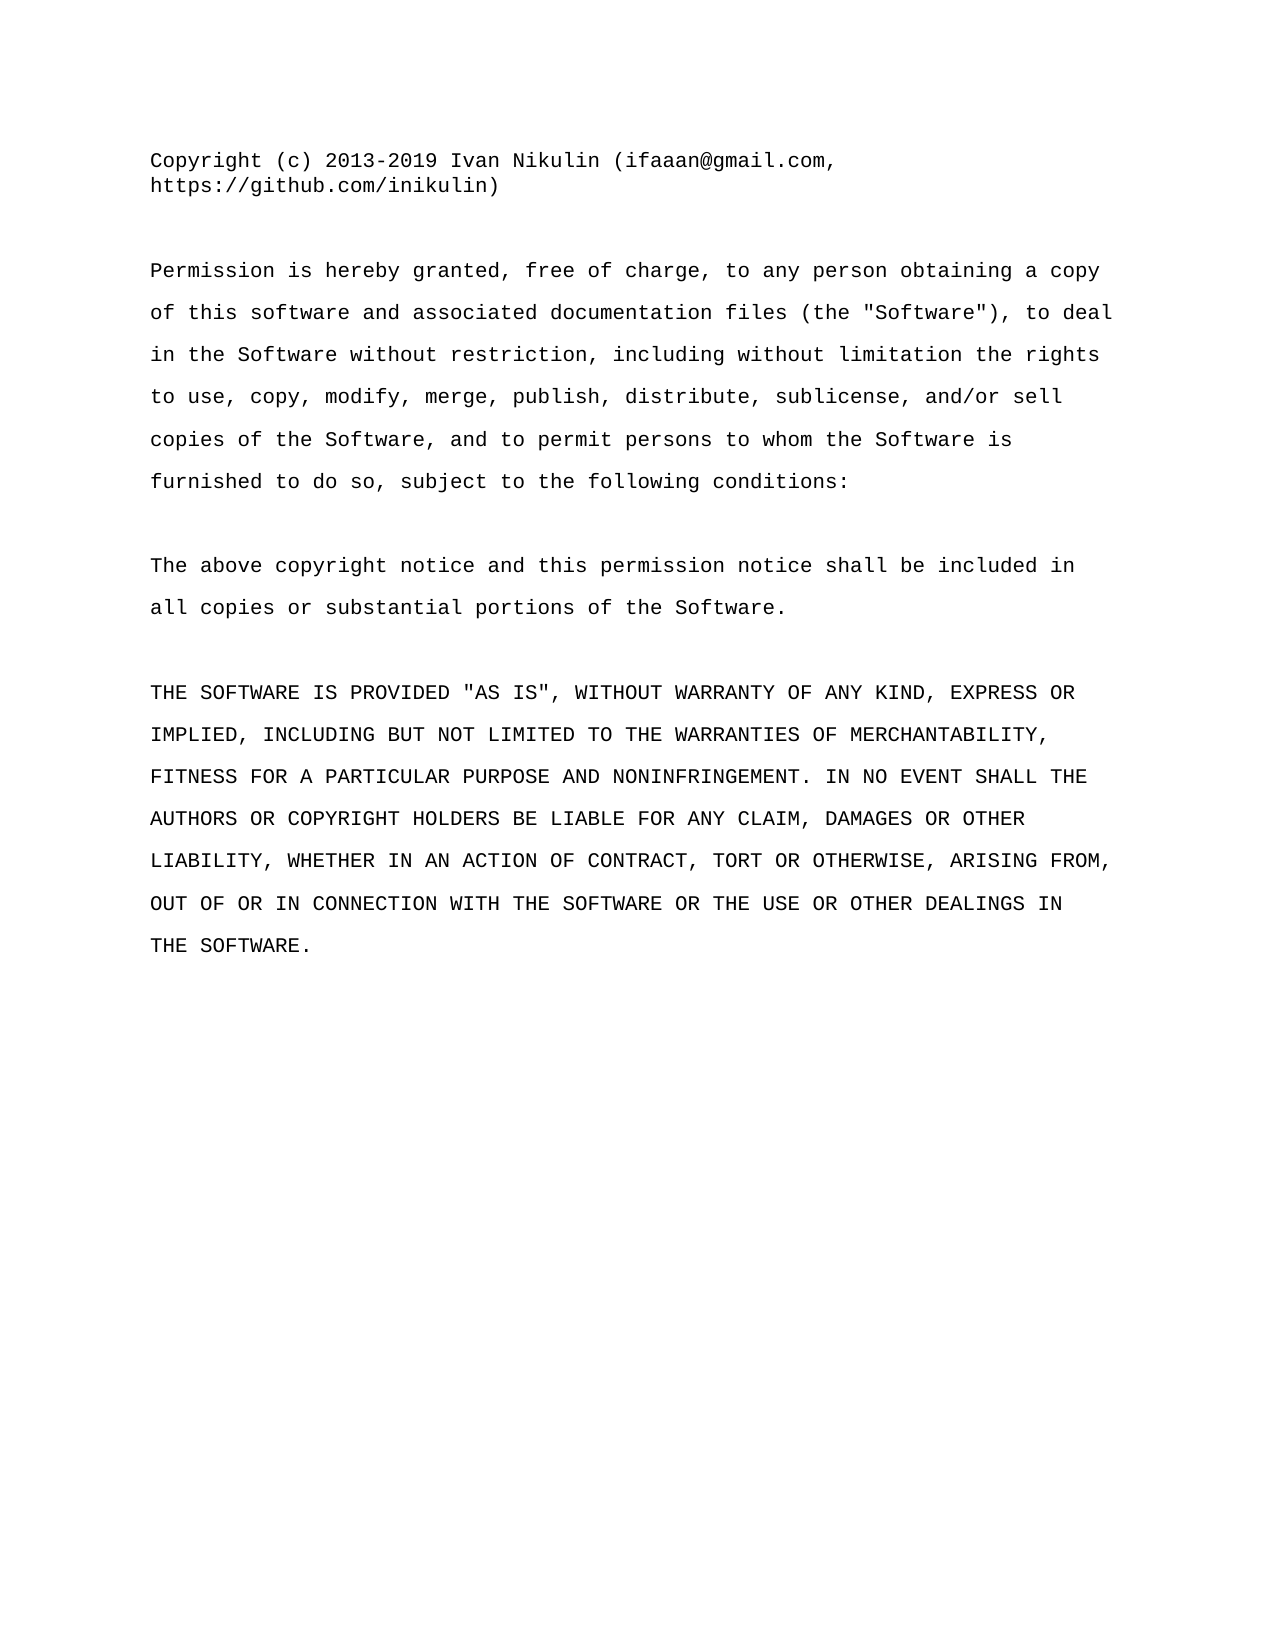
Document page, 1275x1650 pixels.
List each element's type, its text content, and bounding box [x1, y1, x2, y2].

text THE SOFTWARE IS PROVIDED "AS IS", WITHOUT WARRANTY OF ANY KIND, EXPRESS OR [150, 682, 1125, 705]
text FITNESS FOR A PARTICULAR PURPOSE AND NONINFRINGEMENT. IN NO EVENT SHALL THE [150, 766, 1125, 790]
text in the Software without restriction, including without limitation the rights [150, 344, 1125, 368]
text LIABILITY, WHETHER IN AN ACTION OF CONTRACT, TORT OR OTHERWISE, ARISING FROM, [150, 851, 1125, 874]
text of this software and associated documentation files (the "Software"), to deal [150, 302, 1125, 326]
text OUT OF OR IN CONNECTION WITH THE SOFTWARE OR THE USE OR OTHER DEALINGS IN [150, 893, 1125, 916]
text Copyright (c) 2013-2019 Ivan Nikulin (ifaaan@gmail.com, https://github.com/inikulin) [150, 150, 1125, 199]
text The above copyright notice and this permission notice shall be included in [150, 555, 1125, 579]
text IMPLIED, INCLUDING BUT NOT LIMITED TO THE WARRANTIES OF MERCHANTABILITY, [150, 724, 1125, 748]
text copies of the Software, and to permit persons to whom the Software is [150, 429, 1125, 452]
text furnished to do so, subject to the following conditions: [150, 471, 1125, 494]
text all copies or substantial portions of the Software. [150, 597, 1125, 621]
text to use, copy, modify, merge, publish, distribute, sublicense, and/or sell [150, 386, 1125, 410]
text Permission is hereby granted, free of charge, to any person obtaining a copy [150, 260, 1125, 283]
text AUTHORS OR COPYRIGHT HOLDERS BE LIABLE FOR ANY CLAIM, DAMAGES OR OTHER [150, 808, 1125, 832]
text THE SOFTWARE. [150, 935, 1125, 958]
